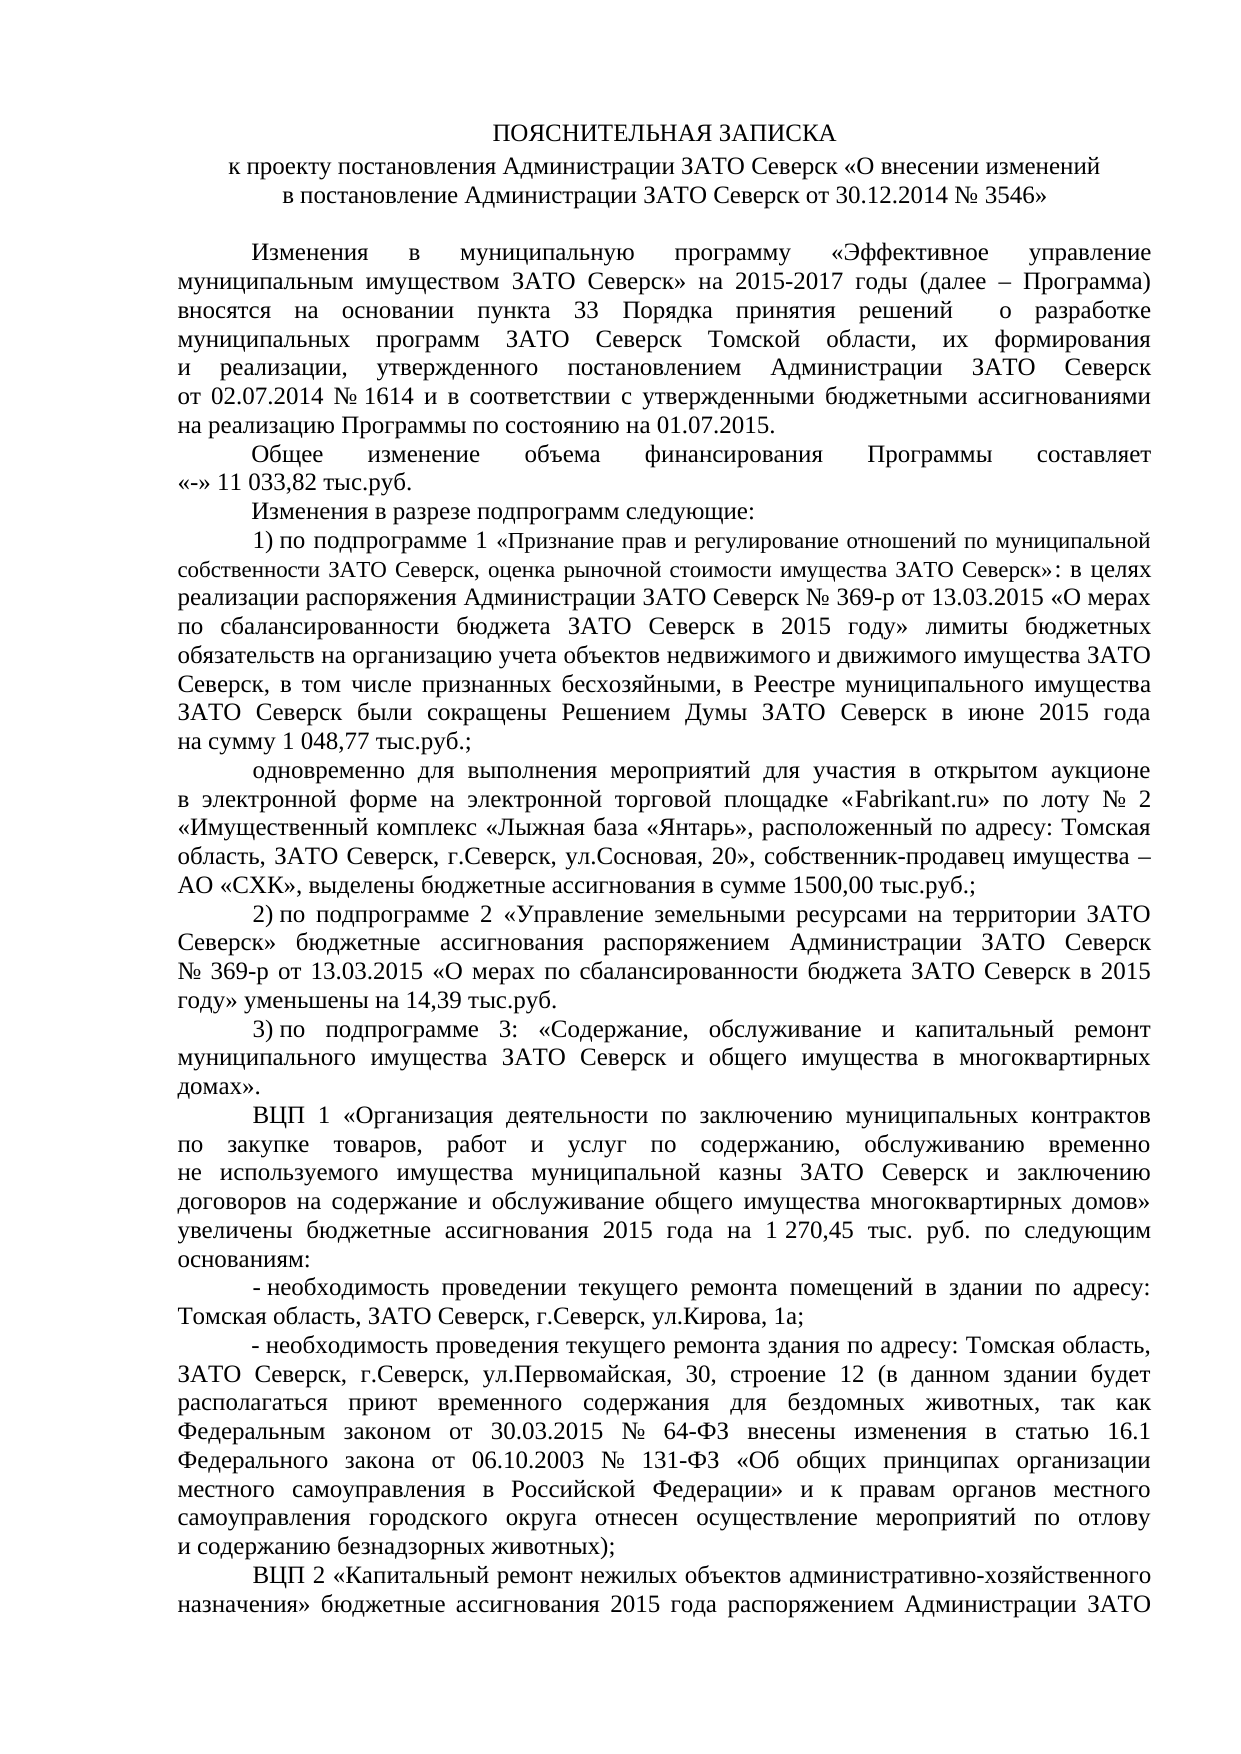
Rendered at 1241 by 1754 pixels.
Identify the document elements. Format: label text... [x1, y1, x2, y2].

text ПОЯСНИТЕЛЬНАЯ ЗАПИСКА [177, 118, 1152, 147]
text Общее изменение объема финансирования Программы составляет «-» 11 033,82 тыс.руб. [177, 439, 1152, 496]
text - необходимость проведения текущего ремонта здания по адресу: Томская область, ЗАТО Северск, г.Северск, ул.Первомайская, 30, строение 12 (в данном здании будет располагаться приют временного содержания для бездомных животных, так как Федеральным законом от 30.03.2015 № 64-ФЗ внесены изменения в статью 16.1 Федерального закона от 06.10.2003 № 131-ФЗ «Об общих принципах организации местного самоуправления в Российской Федерации» и к правам органов местного самоуправления городского округа отнесен осуществление мероприятий по отлову и содержанию безнадзорных животных); [177, 1330, 1152, 1560]
list - необходимость проведении текущего ремонта помещений в здании по адресу: Томская область, ЗАТО Северск, г.Северск, ул.Кирова, 1а; [177, 1272, 1152, 1330]
text в постановление Администрации ЗАТО Северск от 30.12.2014 № 3546» [177, 180, 1152, 209]
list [177, 1560, 1152, 1617]
text одновременно для выполнения мероприятий для участия в открытом аукционе в электронной форме на электронной торговой площадке «Fabrikant.ru» по лоту № 2 «Имущественный комплекс «Лыжная база «Янтарь», расположенный по адресу: Томская область, ЗАТО Северск, г.Северск, ул.Сосновая, 20», собственник-продавец имущества – АО «СХК», выделены бюджетные ассигнования в сумме 1500,00 тыс.руб.; [177, 755, 1152, 899]
list 3) по подпрограмме 3: «Содержание, обслуживание и капитальный ремонт муниципального имущества ЗАТО Северск и общего имущества в многоквартирных домах». [177, 1014, 1152, 1100]
text Изменения в муниципальную программу «Эффективное управление муниципальным имуществом ЗАТО Северск» на 2015-2017 годы (далее – Программа) вносятся на основании пункта 33 Порядка принятия решений о разработке муниципальных программ ЗАТО Северск Томской области, их формирования и реализации, утвержденного постановлением Администрации ЗАТО Северск от 02.07.2014 № 1614 и в соответствии с утвержденными бюджетными ассигнованиями на реализацию Программы по состоянию на 01.07.2015. [177, 237, 1152, 439]
list 2) по подпрограмме 2 «Управление земельными ресурсами на территории ЗАТО Северск» бюджетные ассигнования распоряжением Администрации ЗАТО Северск № 369-р от 13.03.2015 «О мерах по сбалансированности бюджета ЗАТО Северск в 2015 году» уменьшены на 14,39 тыс.руб. [177, 899, 1152, 1014]
text 1) по подпрограмме 1 «Признание прав и регулирование отношений по муниципальной собственности ЗАТО Северск, оценка рыночной стоимости имущества ЗАТО Северск»: в целях реализации распоряжения Администрации ЗАТО Северск № 369-р от 13.03.2015 «О мерах по сбалансированности бюджета ЗАТО Северск в 2015 году» лимиты бюджетных обязательств на организацию учета объектов недвижимого и движимого имущества ЗАТО Северск, в том числе признанных бесхозяйными, в Реестре муниципального имущества ЗАТО Северск были сокращены Решением Думы ЗАТО Северск в июне 2015 года на сумму 1 048,77 тыс.руб.; [177, 525, 1152, 755]
text к проекту постановления Администрации ЗАТО Северск «О внесении изменений [177, 151, 1152, 180]
list ВЦП 1 «Организация деятельности по заключению муниципальных контрактов по закупке товаров, работ и услуг по содержанию, обслуживанию временно не используемого имущества муниципальной казны ЗАТО Северск и заключению договоров на содержание и обслуживание общего имущества многоквартирных домов» увеличены бюджетные ассигнования 2015 года на 1 270,45 тыс. руб. по следующим основаниям: [177, 1100, 1152, 1272]
text Изменения в разрезе подпрограмм следующие: [177, 496, 1152, 525]
